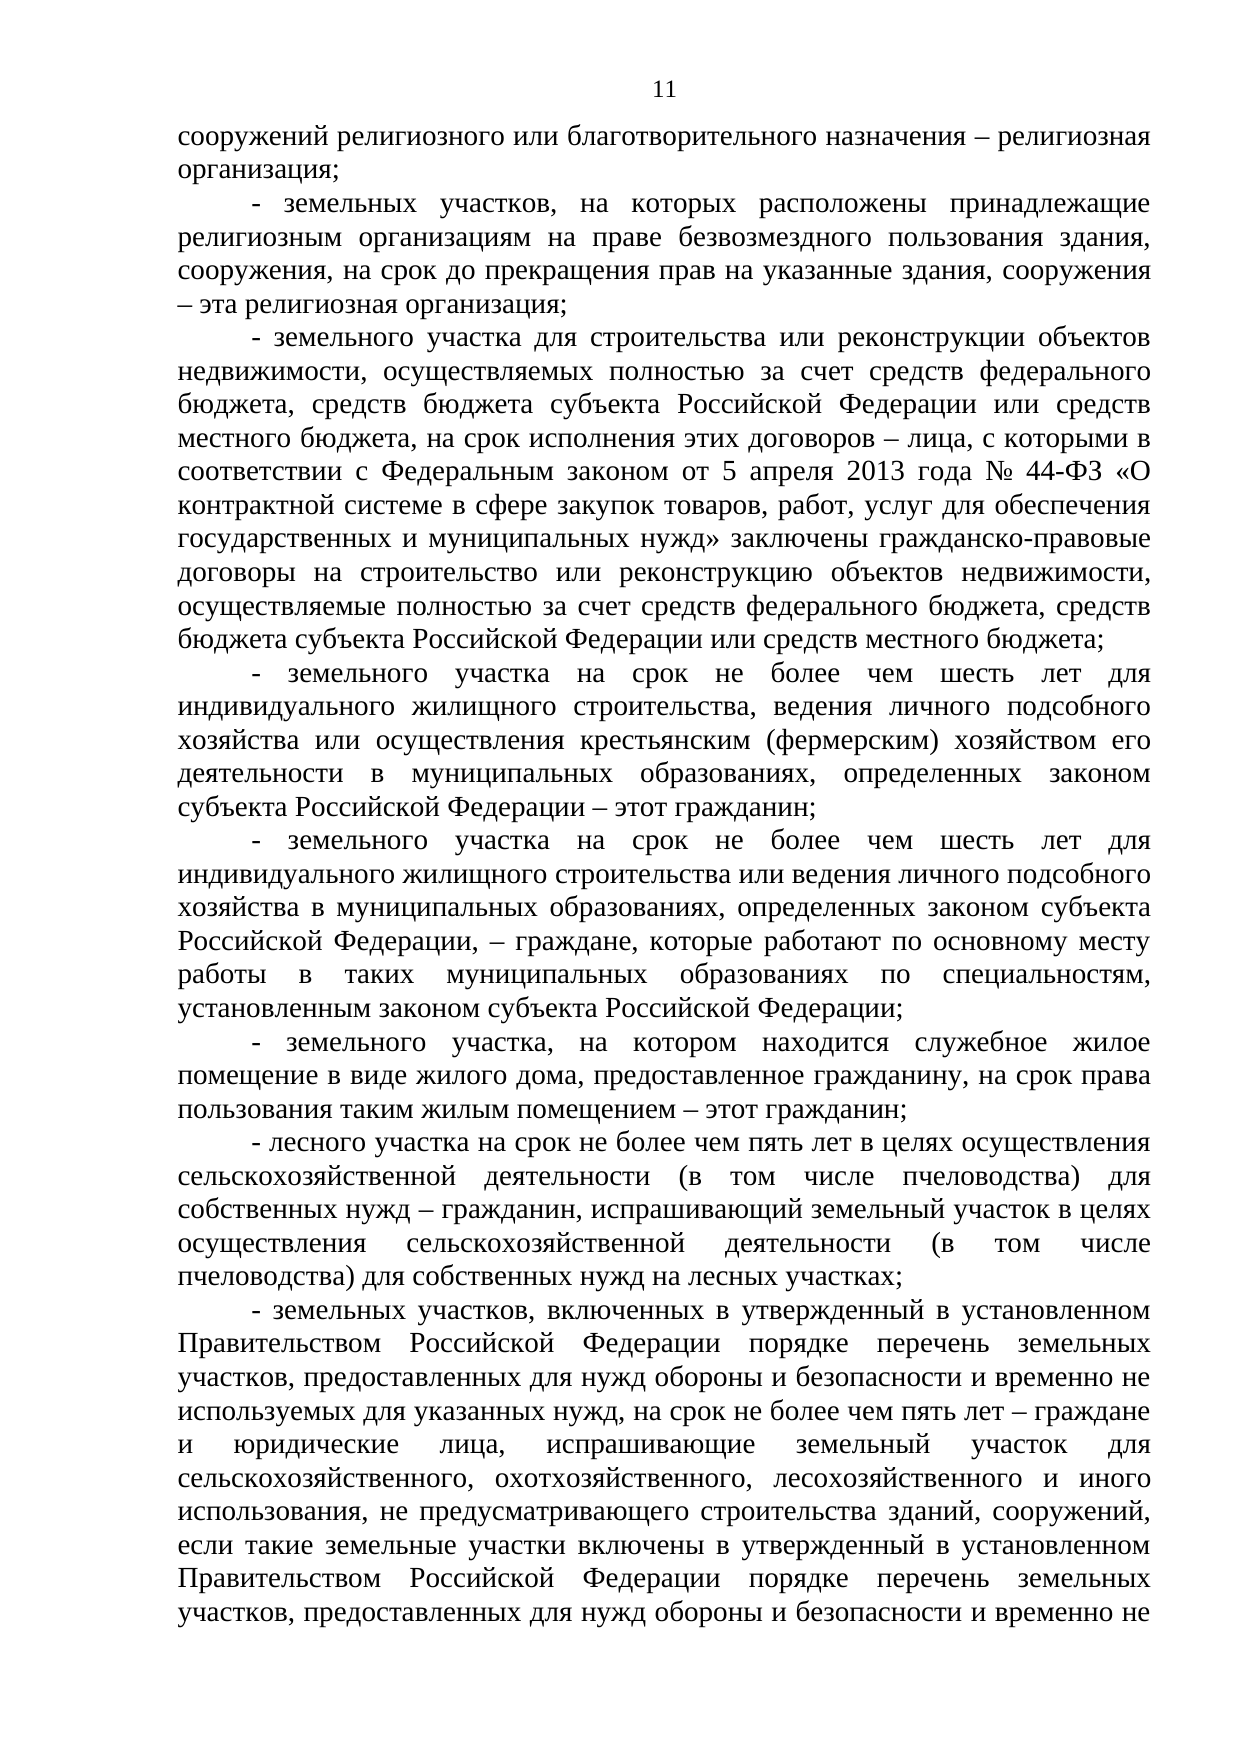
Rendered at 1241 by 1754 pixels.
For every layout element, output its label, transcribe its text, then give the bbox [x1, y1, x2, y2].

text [177, 118, 1152, 185]
text - земельного участка для строительства или реконструкции объектов недвижимости, осуществляемых полностью за счет средств федерального бюджета, средств бюджета субъекта Российской Федерации или средств местного бюджета, на срок исполнения этих договоров – лица, с которыми в соответствии с Федеральным законом от 5 апреля 2013 года № 44-ФЗ «О контрактной системе в сфере закупок товаров, работ, услуг для обеспечения государственных и муниципальных нужд» заключены гражданско-правовые договоры на строительство или реконструкцию объектов недвижимости, осуществляемые полностью за счет средств федерального бюджета, средств бюджета субъекта Российской Федерации или средств местного бюджета; [177, 319, 1152, 655]
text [177, 1292, 1152, 1627]
text - земельного участка на срок не более чем шесть лет для индивидуального жилищного строительства, ведения личного подсобного хозяйства или осуществления крестьянским (фермерским) хозяйством его деятельности в муниципальных образованиях, определенных законом субъекта Российской Федерации – этот гражданин; [177, 655, 1152, 822]
text - земельных участков, на которых расположены принадлежащие религиозным организациям на праве безвозмездного пользования здания, сооружения, на срок до прекращения прав на указанные здания, сооружения – эта религиозная организация; [177, 185, 1152, 319]
text - лесного участка на срок не более чем пять лет в целях осуществления сельскохозяйственной деятельности (в том числе пчеловодства) для собственных нужд – гражданин, испрашивающий земельный участок в целях осуществления сельскохозяйственной деятельности (в том числе пчеловодства) для собственных нужд на лесных участках; [177, 1124, 1152, 1292]
text - земельного участка, на котором находится служебное жилое помещение в виде жилого дома, предоставленное гражданину, на срок права пользования таким жилым помещением – этот гражданин; [177, 1024, 1152, 1124]
text - земельного участка на срок не более чем шесть лет для индивидуального жилищного строительства или ведения личного подсобного хозяйства в муниципальных образованиях, определенных законом субъекта Российской Федерации, – граждане, которые работают по основному месту работы в таких муниципальных образованиях по специальностям, установленным законом субъекта Российской Федерации; [177, 822, 1152, 1024]
